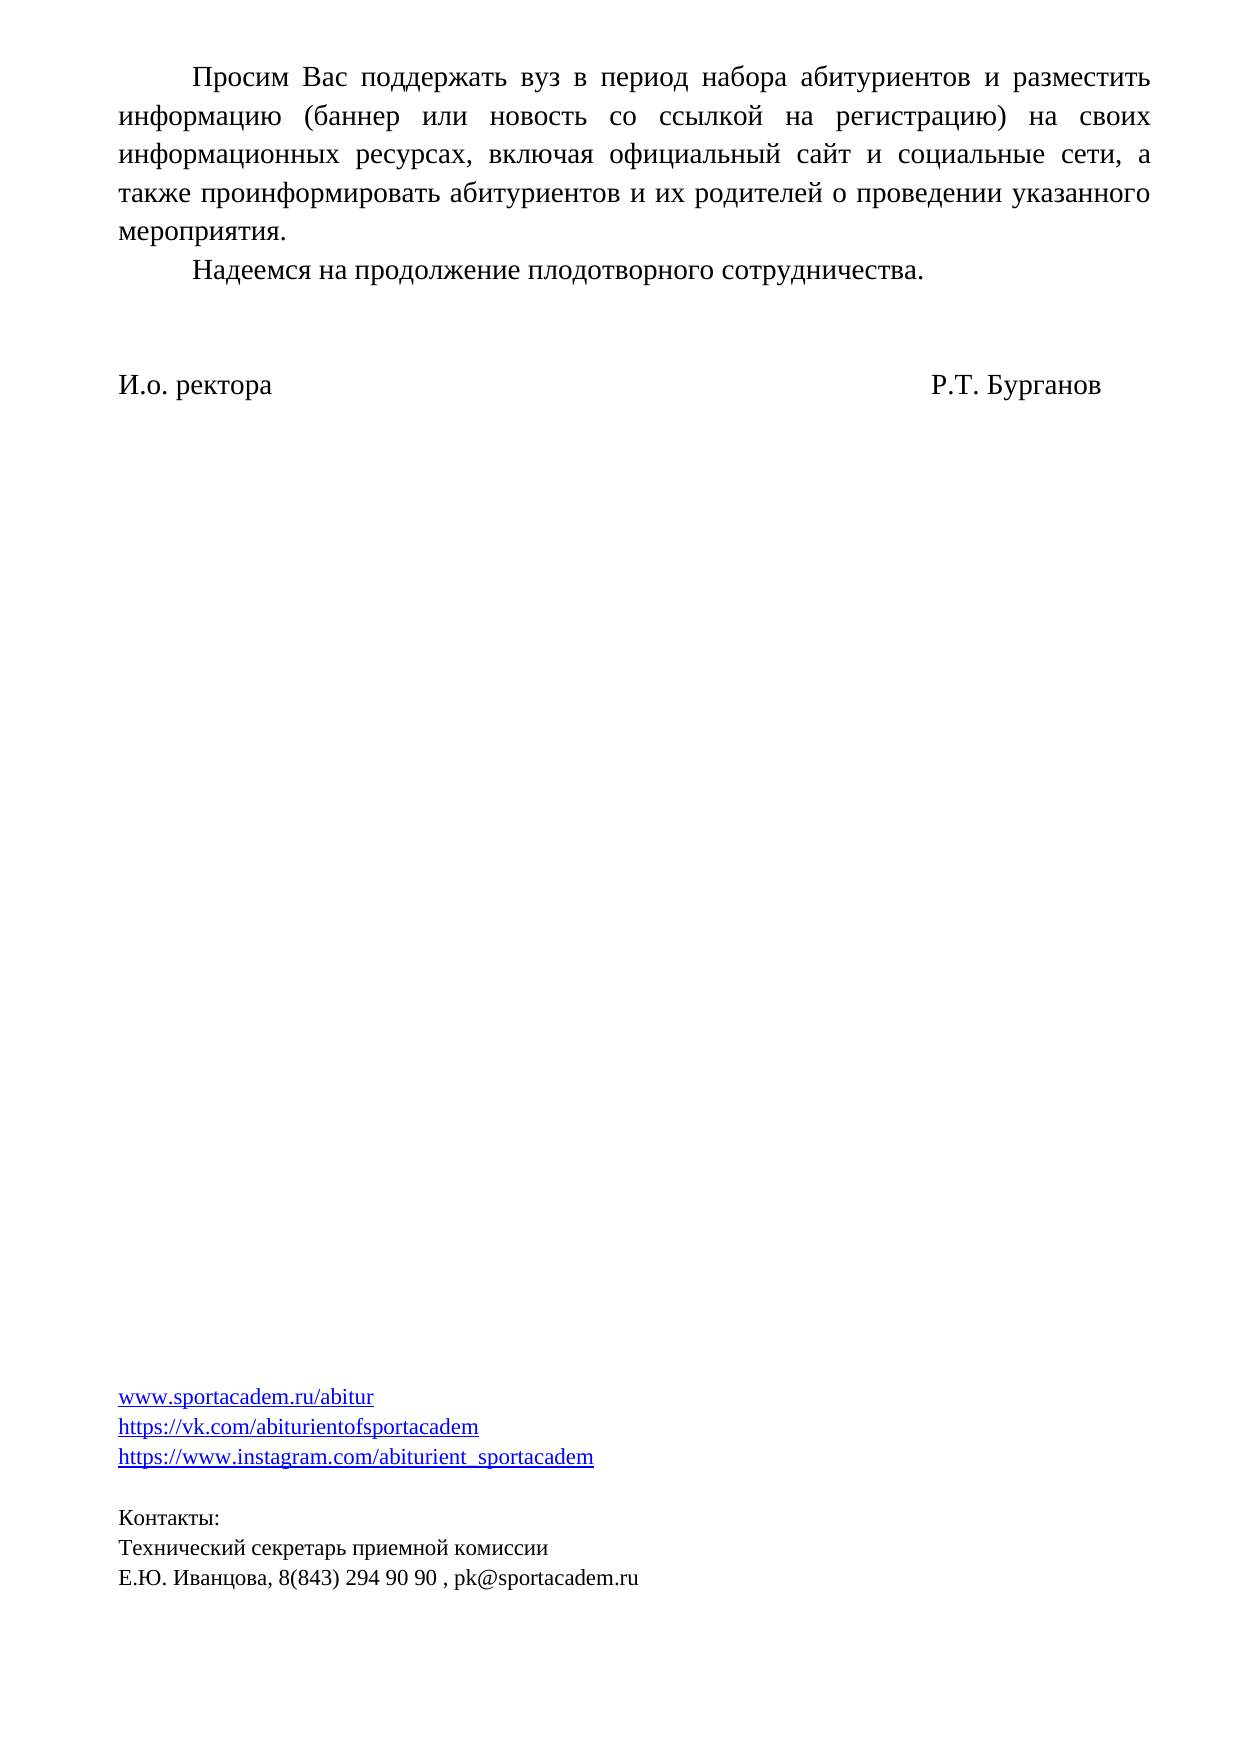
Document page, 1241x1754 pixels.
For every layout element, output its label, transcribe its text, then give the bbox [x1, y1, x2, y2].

text www.sportacadem.ru/abitur [118, 1383, 1152, 1409]
text Е.Ю. Иванцова, 8(843) 294 90 90 , pk@sportacadem.ru [118, 1564, 1152, 1591]
text Контакты: [118, 1504, 1152, 1530]
text Надеемся на продолжение плодотворного сотрудничества. [118, 252, 1152, 285]
text Просим Вас поддержать вуз в период набора абитуриентов и разместить информацию (баннер или новость со ссылкой на регистрацию) на своих информационных ресурсах, включая официальный сайт и социальные сети, а также проинформировать абитуриентов и их родителей о проведении указанного мероприятия. [118, 59, 1152, 247]
text https://vk.com/abiturientofsportacadem [118, 1413, 1152, 1439]
text https://www.instagram.com/abiturient_sportacadem [118, 1443, 1152, 1470]
text Технический секретарь приемной комиссии [118, 1534, 1152, 1560]
text И.о. ректора Р.Т. Бурганов [118, 367, 1152, 401]
